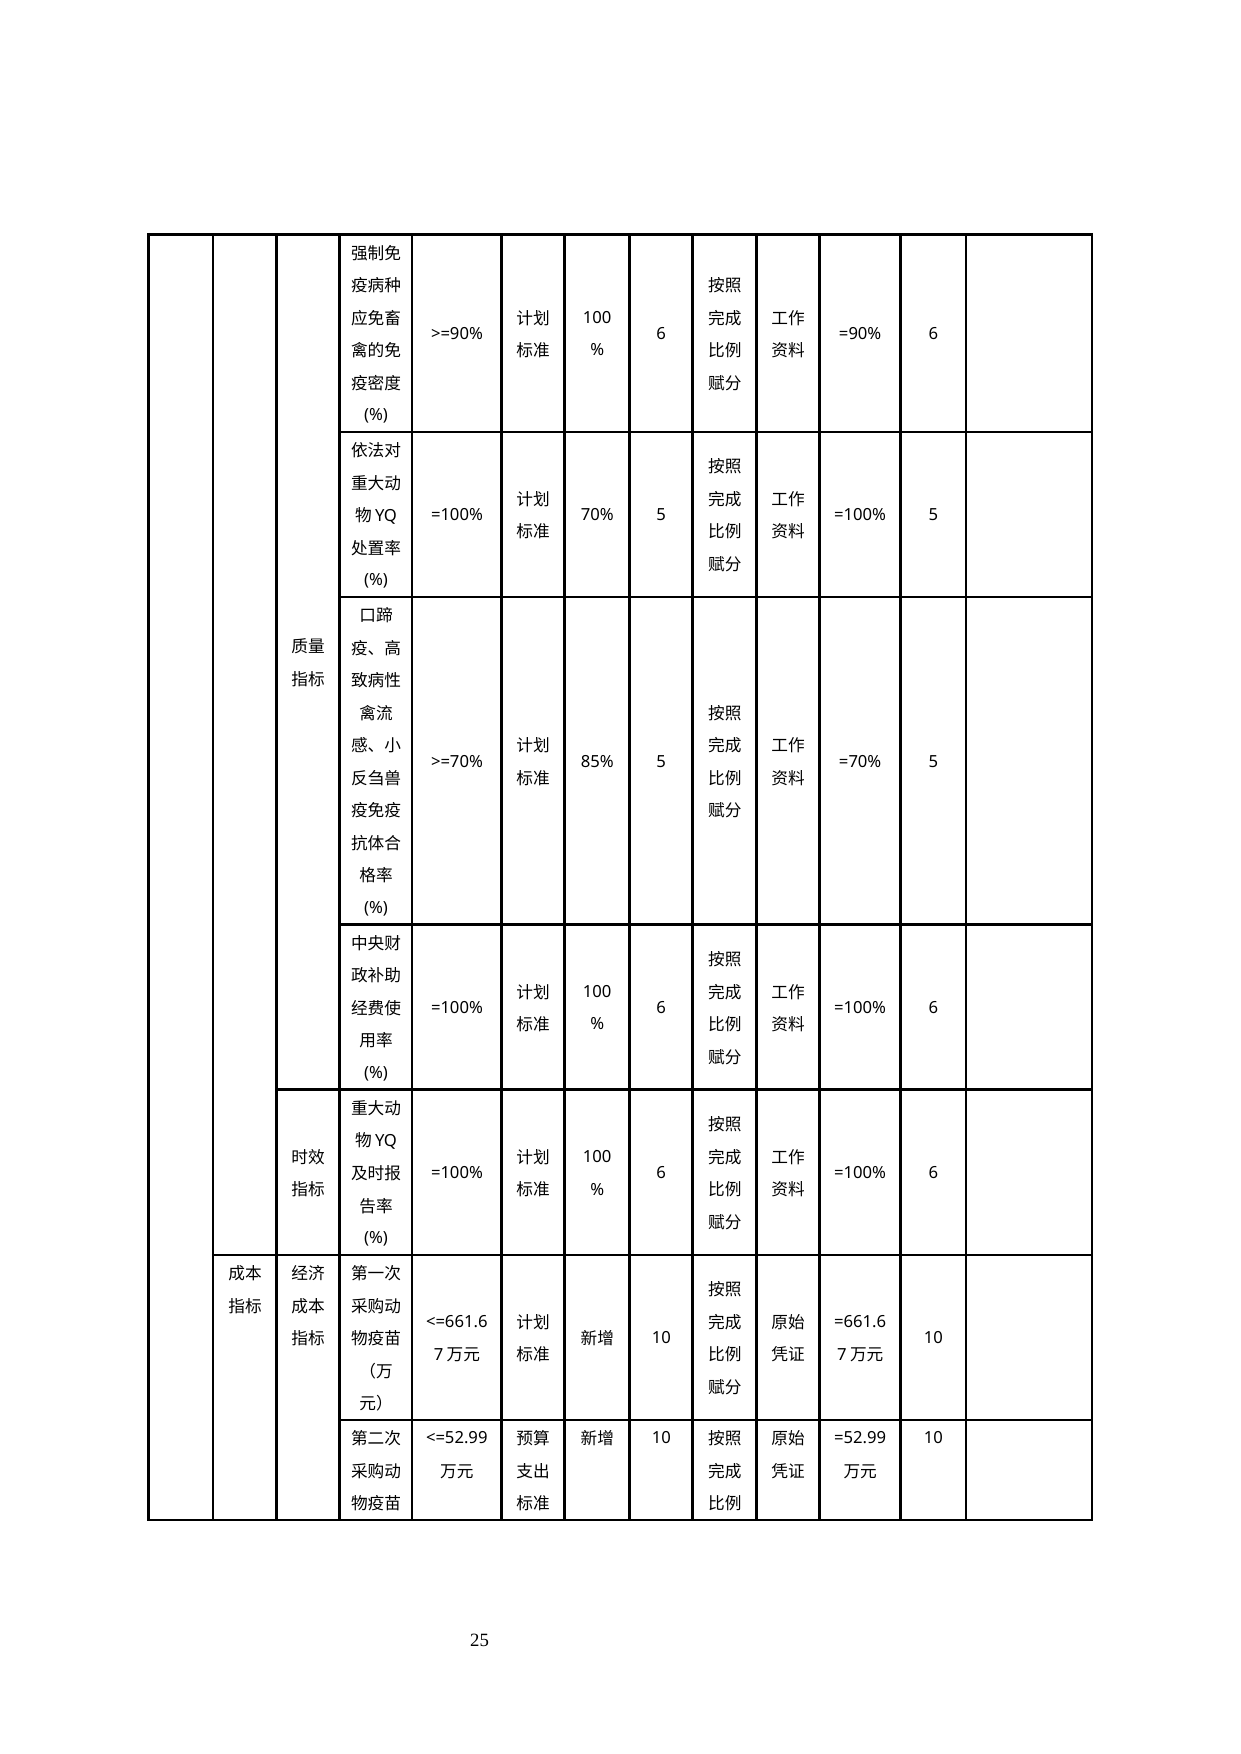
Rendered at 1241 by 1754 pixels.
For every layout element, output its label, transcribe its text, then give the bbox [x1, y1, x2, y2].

table_cell =661.67万元 [821, 1256, 899, 1418]
table_cell 100% [566, 236, 628, 431]
table_cell 中央财政补助经费使用率(%) [341, 926, 411, 1088]
table_cell 原始凭证 [758, 1256, 818, 1418]
table_cell 6 [902, 236, 965, 431]
table_cell 6 [902, 926, 965, 1088]
table_cell =100% [413, 1091, 500, 1253]
table_cell <=661.67万元 [413, 1256, 500, 1418]
table_cell 计划标准 [503, 1256, 563, 1418]
table_cell 工作资料 [758, 1091, 818, 1253]
table_cell =70% [821, 598, 899, 923]
table_cell [967, 598, 1091, 923]
table_cell =100% [821, 926, 899, 1088]
table_cell 新增 [566, 1256, 628, 1418]
table_cell [967, 236, 1091, 431]
table_cell 口蹄疫、高致病性禽流感、小反刍兽疫免疫抗体合格率(%) [341, 598, 411, 923]
table_cell 5 [902, 433, 965, 596]
table_cell 重大动物YQ及时报告率(%) [341, 1091, 411, 1253]
table_cell [967, 1091, 1091, 1253]
table_cell 100% [566, 926, 628, 1088]
table_cell 计划标准 [503, 598, 563, 923]
table_cell =100% [821, 433, 899, 596]
table_cell 强制免疫病种应免畜禽的免疫密度(%) [341, 236, 411, 431]
table_cell [967, 1256, 1091, 1418]
table_cell 6 [631, 236, 691, 431]
table_cell 第一次采购动物疫苗（万元） [341, 1256, 411, 1418]
table_cell 工作资料 [758, 433, 818, 596]
table_cell 按照完成比例赋分 [694, 598, 755, 923]
table_cell 按照完成比例赋分 [694, 926, 755, 1088]
table_cell =100% [413, 433, 500, 596]
table_cell 按照完成比例赋分 [694, 1256, 755, 1418]
table_cell 质量指标 [278, 236, 338, 1088]
table_cell 6 [902, 1091, 965, 1253]
table_cell 经济成本指标 [278, 1256, 338, 1519]
table_cell =100% [821, 1091, 899, 1253]
table_cell 10 [902, 1421, 965, 1519]
table_cell [967, 926, 1091, 1088]
table_cell 10 [902, 1256, 965, 1418]
table_cell 按照完成比例赋分 [694, 236, 755, 431]
table_cell >=90% [413, 236, 500, 431]
table_cell 原始凭证 [758, 1421, 818, 1519]
table_cell 工作资料 [758, 926, 818, 1088]
table_cell 85% [566, 598, 628, 923]
table_cell [967, 433, 1091, 596]
table_cell 工作资料 [758, 236, 818, 431]
table_cell 时效指标 [278, 1091, 338, 1253]
table_cell 5 [631, 598, 691, 923]
table_cell 6 [631, 1091, 691, 1253]
table_cell 按照完成比例赋分 [694, 1421, 755, 1519]
table_cell 预算支出标准 [503, 1421, 563, 1519]
table_cell 10 [631, 1421, 691, 1519]
table_cell 新增 [566, 1421, 628, 1519]
table_cell [967, 1421, 1091, 1519]
table_cell =100% [413, 926, 500, 1088]
table_cell 100% [566, 1091, 628, 1253]
table_cell 计划标准 [503, 1091, 563, 1253]
table_cell 5 [902, 598, 965, 923]
table_cell =52.99万元 [821, 1421, 899, 1519]
table_cell 70% [566, 433, 628, 596]
table_cell 按照完成比例赋分 [694, 1091, 755, 1253]
table_cell 成本指标 [214, 1256, 275, 1519]
table_cell 工作资料 [758, 598, 818, 923]
table_cell <=52.99万元 [413, 1421, 500, 1519]
table_cell 计划标准 [503, 236, 563, 431]
table_cell 按照完成比例赋分 [694, 433, 755, 596]
table_cell 依法对重大动物YQ处置率(%) [341, 433, 411, 596]
table_cell 10 [631, 1256, 691, 1418]
table_cell 计划标准 [503, 433, 563, 596]
table_cell >=70% [413, 598, 500, 923]
table_cell 6 [631, 926, 691, 1088]
table_cell 第二次采购动物疫苗（万元） [341, 1421, 411, 1519]
table_cell =90% [821, 236, 899, 431]
table_cell 计划标准 [503, 926, 563, 1088]
table_cell 5 [631, 433, 691, 596]
